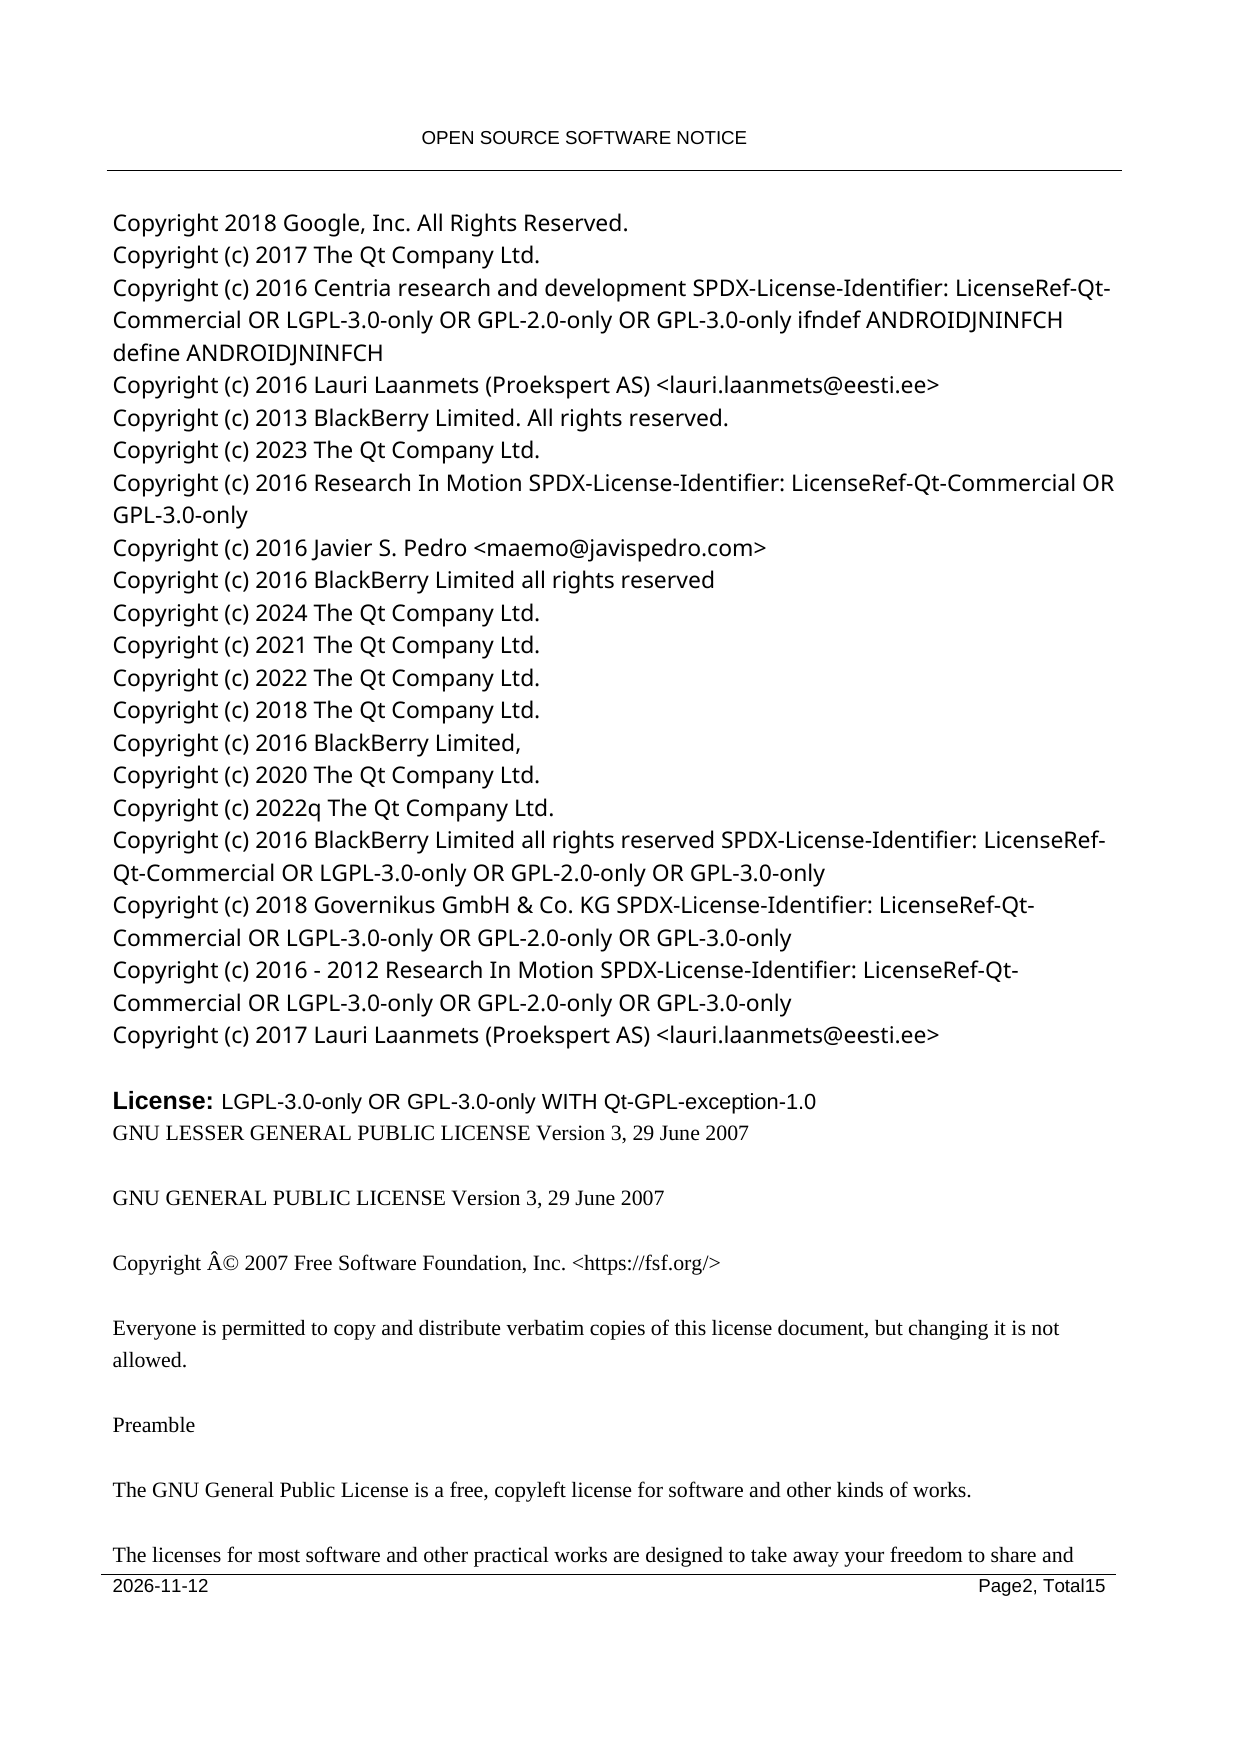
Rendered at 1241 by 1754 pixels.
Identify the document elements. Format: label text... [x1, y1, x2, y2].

text License: LGPL-3.0-only OR GPL-3.0-only WITH Qt-GPL-exception-1.0 [112, 1084, 1128, 1116]
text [112, 206, 1128, 1084]
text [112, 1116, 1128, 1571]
